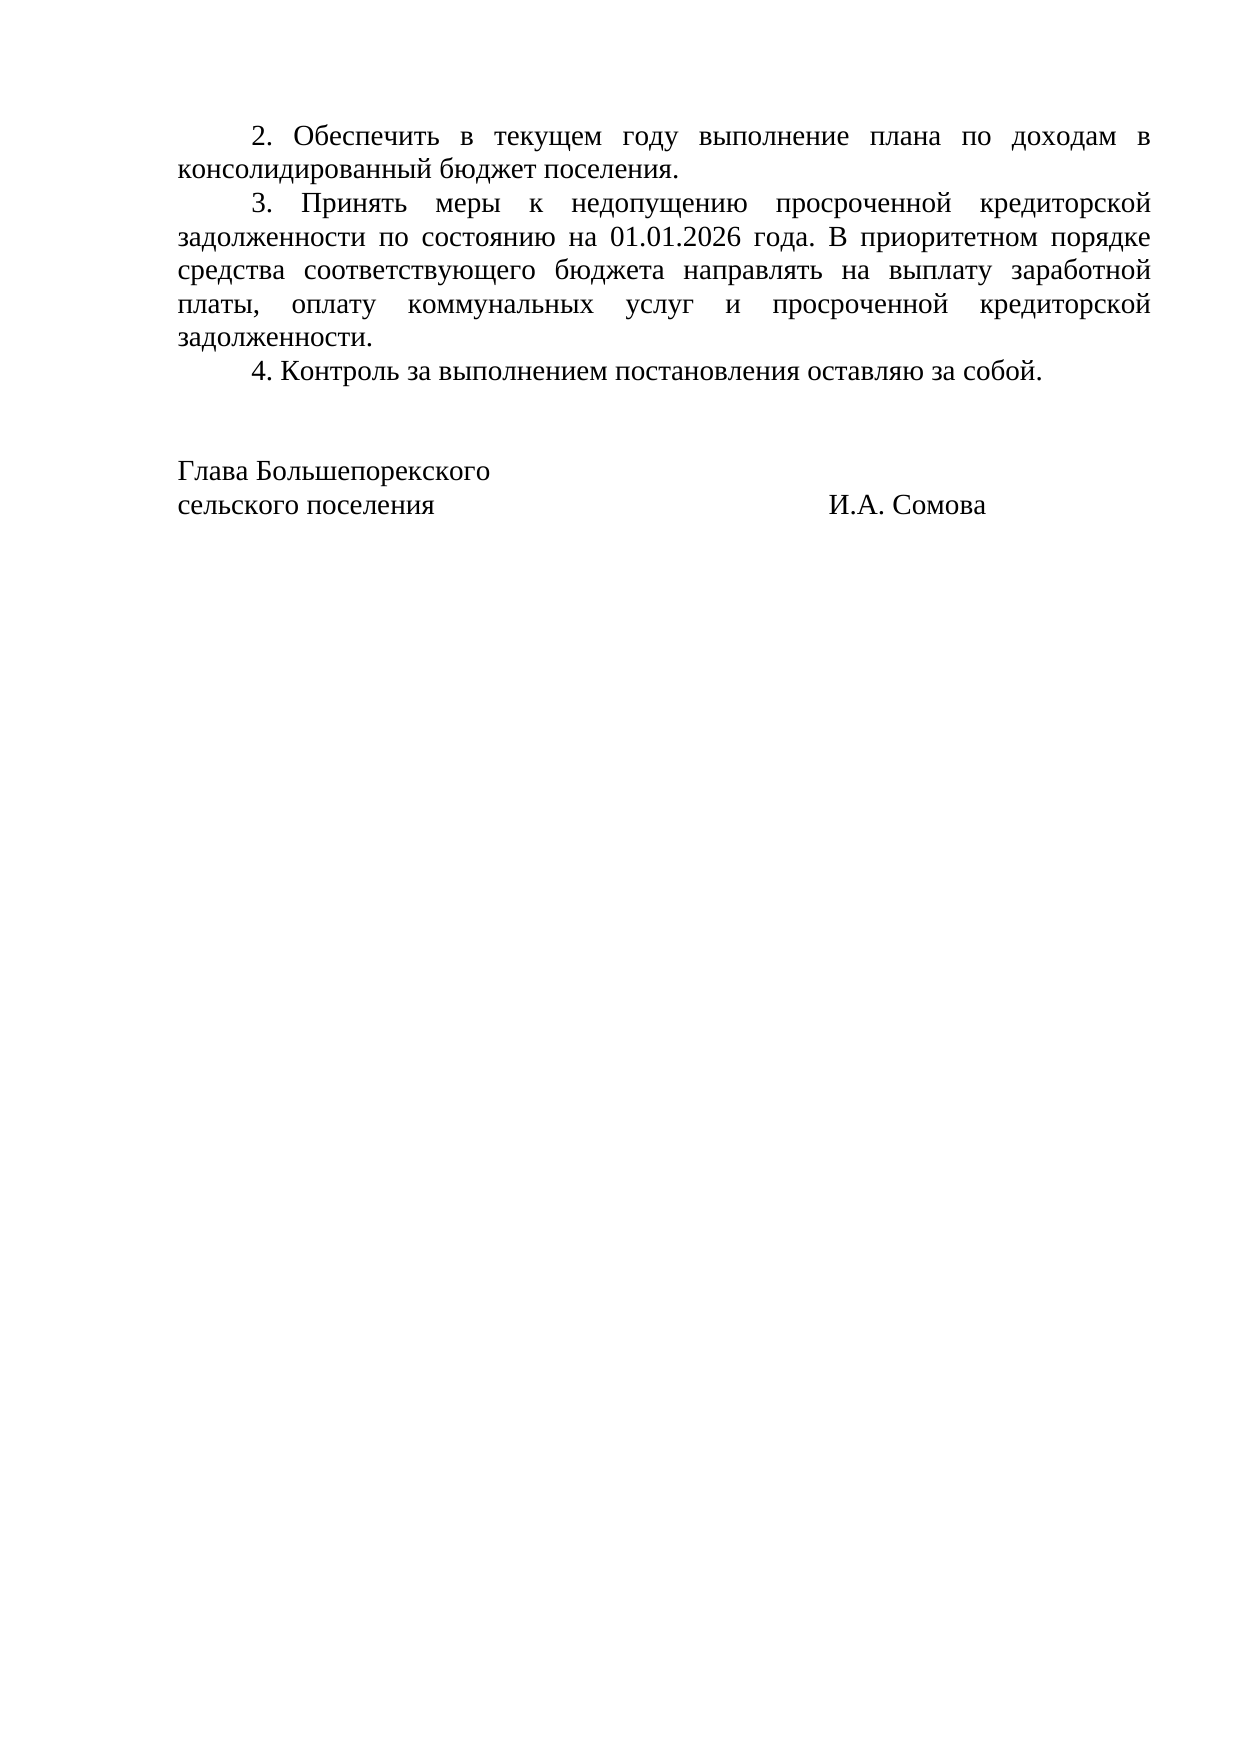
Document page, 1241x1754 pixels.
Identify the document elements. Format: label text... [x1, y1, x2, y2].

text 2. Обеспечить в текущем году выполнение плана по доходам в консолидированный бюджет поселения. [177, 118, 1152, 185]
text 3. Принять меры к недопущению просроченной кредиторской задолженности по состоянию на 01.01.2026 года. В приоритетном порядке средства соответствующего бюджета направлять на выплату заработной платы, оплату коммунальных услуг и просроченной кредиторской задолженности. [177, 185, 1152, 353]
text Глава Большепорекского [177, 453, 1152, 487]
text сельского поселения И.А. Сомова [177, 487, 1152, 521]
text 4. Контроль за выполнением постановления оставляю за собой. [177, 353, 1152, 386]
